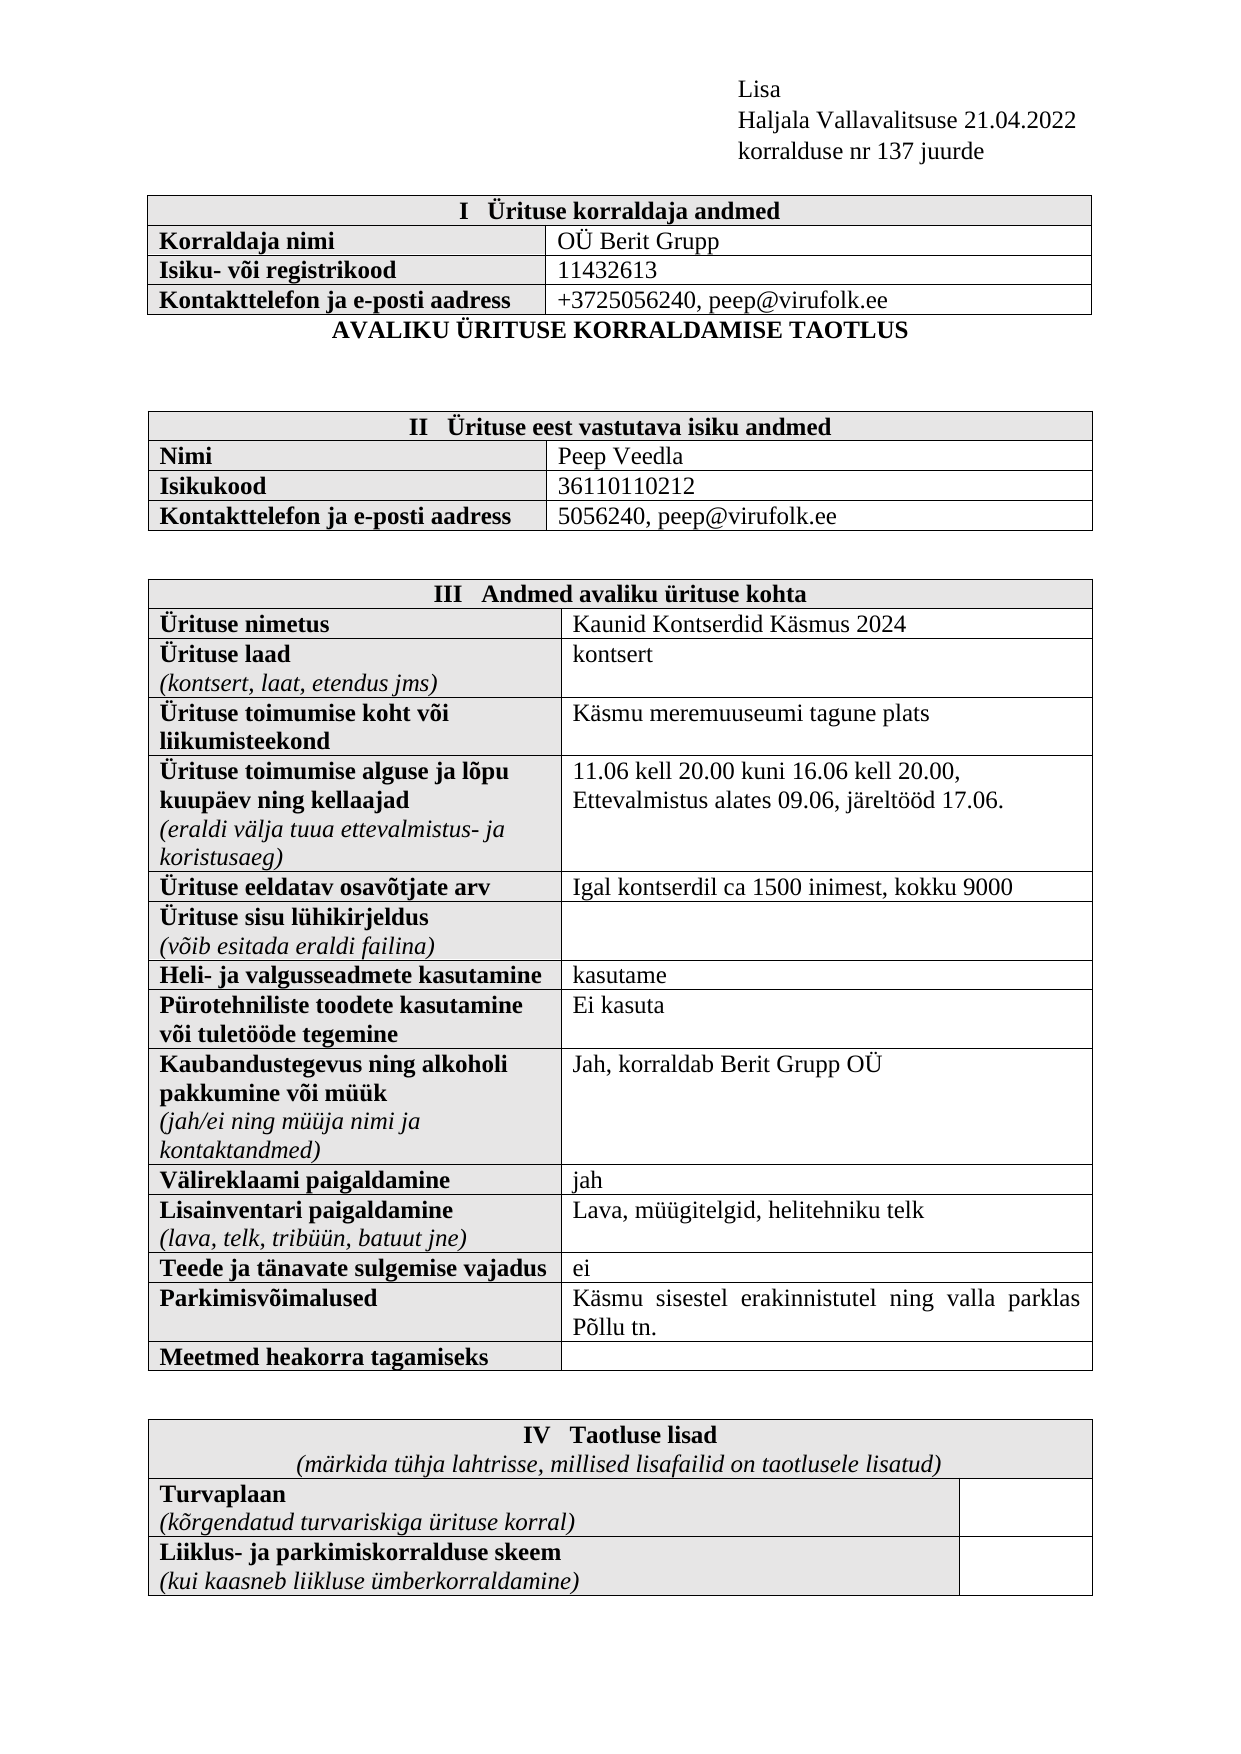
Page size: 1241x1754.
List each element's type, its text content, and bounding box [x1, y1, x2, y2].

table_header II Ürituse eest vastutava isiku andmed [149, 412, 1092, 440]
text AVALIKU ÜRITUSE KORRALDAMISE TAOTLUS [148, 315, 1093, 344]
table_cell Igal kontserdil ca 1500 inimest, kokku 9000 [562, 872, 1092, 901]
table_cell Heli- ja valgusseadmete kasutamine [149, 961, 561, 989]
table_cell +3725056240, peep@virufolk.ee [546, 285, 1091, 314]
table_cell ei [562, 1253, 1092, 1282]
table_cell Teede ja tänavate sulgemise vajadus [149, 1253, 561, 1282]
table_cell Käsmu meremuuseumi tagune plats [562, 698, 1092, 755]
table_cell Kaunid Kontserdid Käsmus 2024 [562, 609, 1092, 638]
table_cell Lava, müügitelgid, helitehniku telk [562, 1195, 1092, 1252]
table_cell [562, 1342, 1092, 1370]
table_cell Kontakttelefon ja e-posti aadress [149, 501, 546, 530]
table_cell Lisainventari paigaldamine (lava, telk, tribüün, batuut jne) [149, 1195, 561, 1252]
table_cell Kaubandustegevus ning alkoholi pakkumine või müük (jah/ei ning müüja nimi ja kontaktandmed) [149, 1049, 561, 1164]
table_header III Andmed avaliku ürituse kohta [149, 580, 1092, 608]
table_cell Peep Veedla [547, 441, 1092, 470]
table_cell Ei kasuta [562, 990, 1092, 1048]
table_cell kontsert [562, 639, 1092, 697]
table_cell Isikukood [149, 471, 546, 500]
table_cell [562, 902, 1092, 959]
table_cell Välireklaami paigaldamine [149, 1165, 561, 1194]
table_cell 36110110212 [547, 471, 1092, 500]
table_cell Liiklus- ja parkimiskorralduse skeem (kui kaasneb liikluse ümberkorraldamine) [149, 1537, 959, 1595]
table_cell Parkimisvõimalused [149, 1283, 561, 1341]
table_cell Ürituse laad (kontsert, laat, etendus jms) [149, 639, 561, 697]
table_cell Korraldaja nimi [148, 226, 545, 254]
table_cell OÜ Berit Grupp [546, 226, 1091, 254]
table_cell Ürituse toimumise alguse ja lõpu kuupäev ning kellaajad (eraldi välja tuua ettevalmistus- ja koristusaeg) [149, 756, 561, 871]
table_cell Käsmu sisestel erakinnistutel ning valla parklas Põllu tn. [562, 1283, 1092, 1341]
table_cell kasutame [562, 961, 1092, 989]
table_cell Isiku- või registrikood [148, 256, 545, 284]
table_cell Jah, korraldab Berit Grupp OÜ [562, 1049, 1092, 1164]
table_cell 11432613 [546, 256, 1091, 284]
table_header IV Taotluse lisad (märkida tühja lahtrisse, millised lisafailid on taotlusele lisatud) [149, 1420, 1092, 1478]
table_cell jah [562, 1165, 1092, 1194]
table_cell 11.06 kell 20.00 kuni 16.06 kell 20.00, Ettevalmistus alates 09.06, järeltööd 17.06. [562, 756, 1092, 871]
table_cell Ürituse nimetus [149, 609, 561, 638]
table_cell [960, 1479, 1092, 1536]
table_cell 5056240, peep@virufolk.ee [547, 501, 1092, 530]
table_cell Turvaplaan (kõrgendatud turvariskiga ürituse korral) [149, 1479, 959, 1536]
table_cell [960, 1537, 1092, 1595]
table_cell Kontakttelefon ja e-posti aadress [148, 285, 545, 314]
table_cell Pürotehniliste toodete kasutamine või tuletööde tegemine [149, 990, 561, 1048]
table_cell Ürituse eeldatav osavõtjate arv [149, 872, 561, 901]
table_header I Ürituse korraldaja andmed [148, 196, 1091, 225]
table_cell Meetmed heakorra tagamiseks [149, 1342, 561, 1370]
table_cell Ürituse sisu lühikirjeldus (võib esitada eraldi failina) [149, 902, 561, 959]
table_cell Ürituse toimumise koht või liikumisteekond [149, 698, 561, 755]
table_cell Nimi [149, 441, 546, 470]
